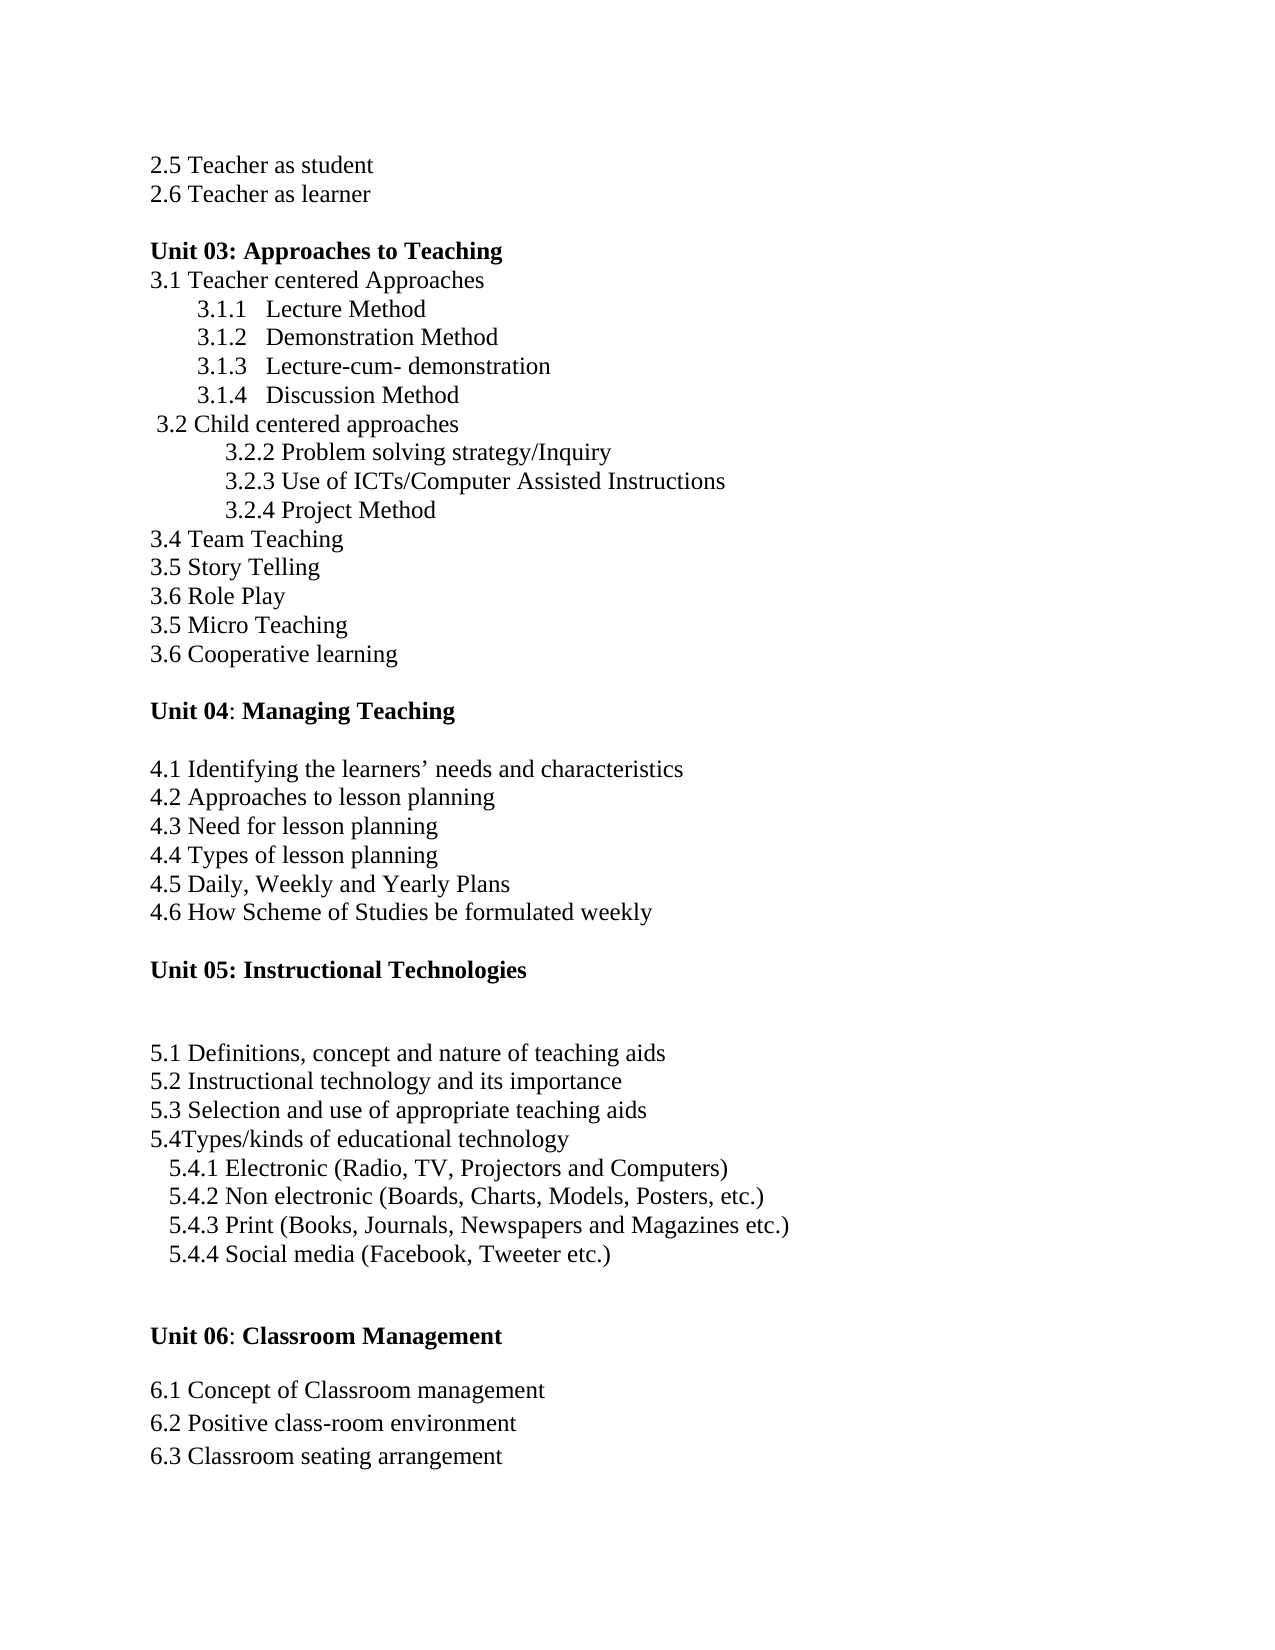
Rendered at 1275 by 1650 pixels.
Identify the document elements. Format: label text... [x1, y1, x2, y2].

text 3.6 Cooperative learning [150, 639, 1125, 667]
list Positive class-room environment [150, 1408, 1125, 1437]
text 3.1.2 Demonstration Method [197, 322, 1125, 351]
text 3.1.3 Lecture-cum- demonstration [197, 351, 1125, 380]
text 3.2.4 Project Method [225, 495, 1125, 524]
text 3.4 Team Teaching [150, 524, 1125, 552]
text Unit 03: Approaches to Teaching [150, 236, 1125, 265]
text 3.1 Teacher centered Approaches [150, 265, 1125, 294]
text 3.5 Micro Teaching [150, 610, 1125, 639]
text 3.2 Child centered approaches [150, 409, 1125, 437]
text 3.6 Role Play [150, 581, 1125, 610]
text 4.1 Identifying the learners’ needs and characteristics [150, 754, 1125, 782]
text 4.6 How Scheme of Studies be formulated weekly [150, 897, 1125, 926]
text Unit 04: Managing Teaching [150, 696, 1125, 725]
text 3.5 Story Telling [150, 552, 1125, 581]
text 4.4 Types of lesson planning [150, 840, 1125, 869]
text 3.2.3 Use of ICTs/Computer Assisted Instructions [225, 466, 1125, 495]
text 2.6 Teacher as learner [150, 179, 1125, 207]
text Unit 05: Instructional Technologies [150, 955, 1125, 984]
text 5.4.4 Social media (Facebook, Tweeter etc.) [150, 1239, 1125, 1268]
text 3.1.4 Discussion Method [197, 380, 1125, 409]
text 5.4.1 Electronic (Radio, TV, Projectors and Computers) [150, 1153, 1125, 1181]
list Classroom seating arrangement [150, 1441, 1125, 1470]
text 5.4.2 Non electronic (Boards, Charts, Models, Posters, etc.) [150, 1181, 1125, 1210]
text 5.2 Instructional technology and its importance [150, 1066, 1125, 1095]
text 5.4Types/kinds of educational technology [150, 1124, 1125, 1153]
text 4.2 Approaches to lesson planning [150, 782, 1125, 811]
text Unit 06: Classroom Management [150, 1321, 1125, 1350]
text 4.5 Daily, Weekly and Yearly Plans [150, 869, 1125, 897]
list Concept of Classroom management [150, 1375, 1125, 1404]
text 5.4.3 Print (Books, Journals, Newspapers and Magazines etc.) [150, 1210, 1125, 1239]
text 3.1.1 Lecture Method [197, 294, 1125, 322]
text 4.3 Need for lesson planning [150, 811, 1125, 840]
text 2.5 Teacher as student [150, 150, 1125, 179]
text 5.3 Selection and use of appropriate teaching aids [150, 1095, 1125, 1124]
text 3.2.2 Problem solving strategy/Inquiry [225, 437, 1125, 466]
text 5.1 Definitions, concept and nature of teaching aids [150, 1038, 1125, 1066]
